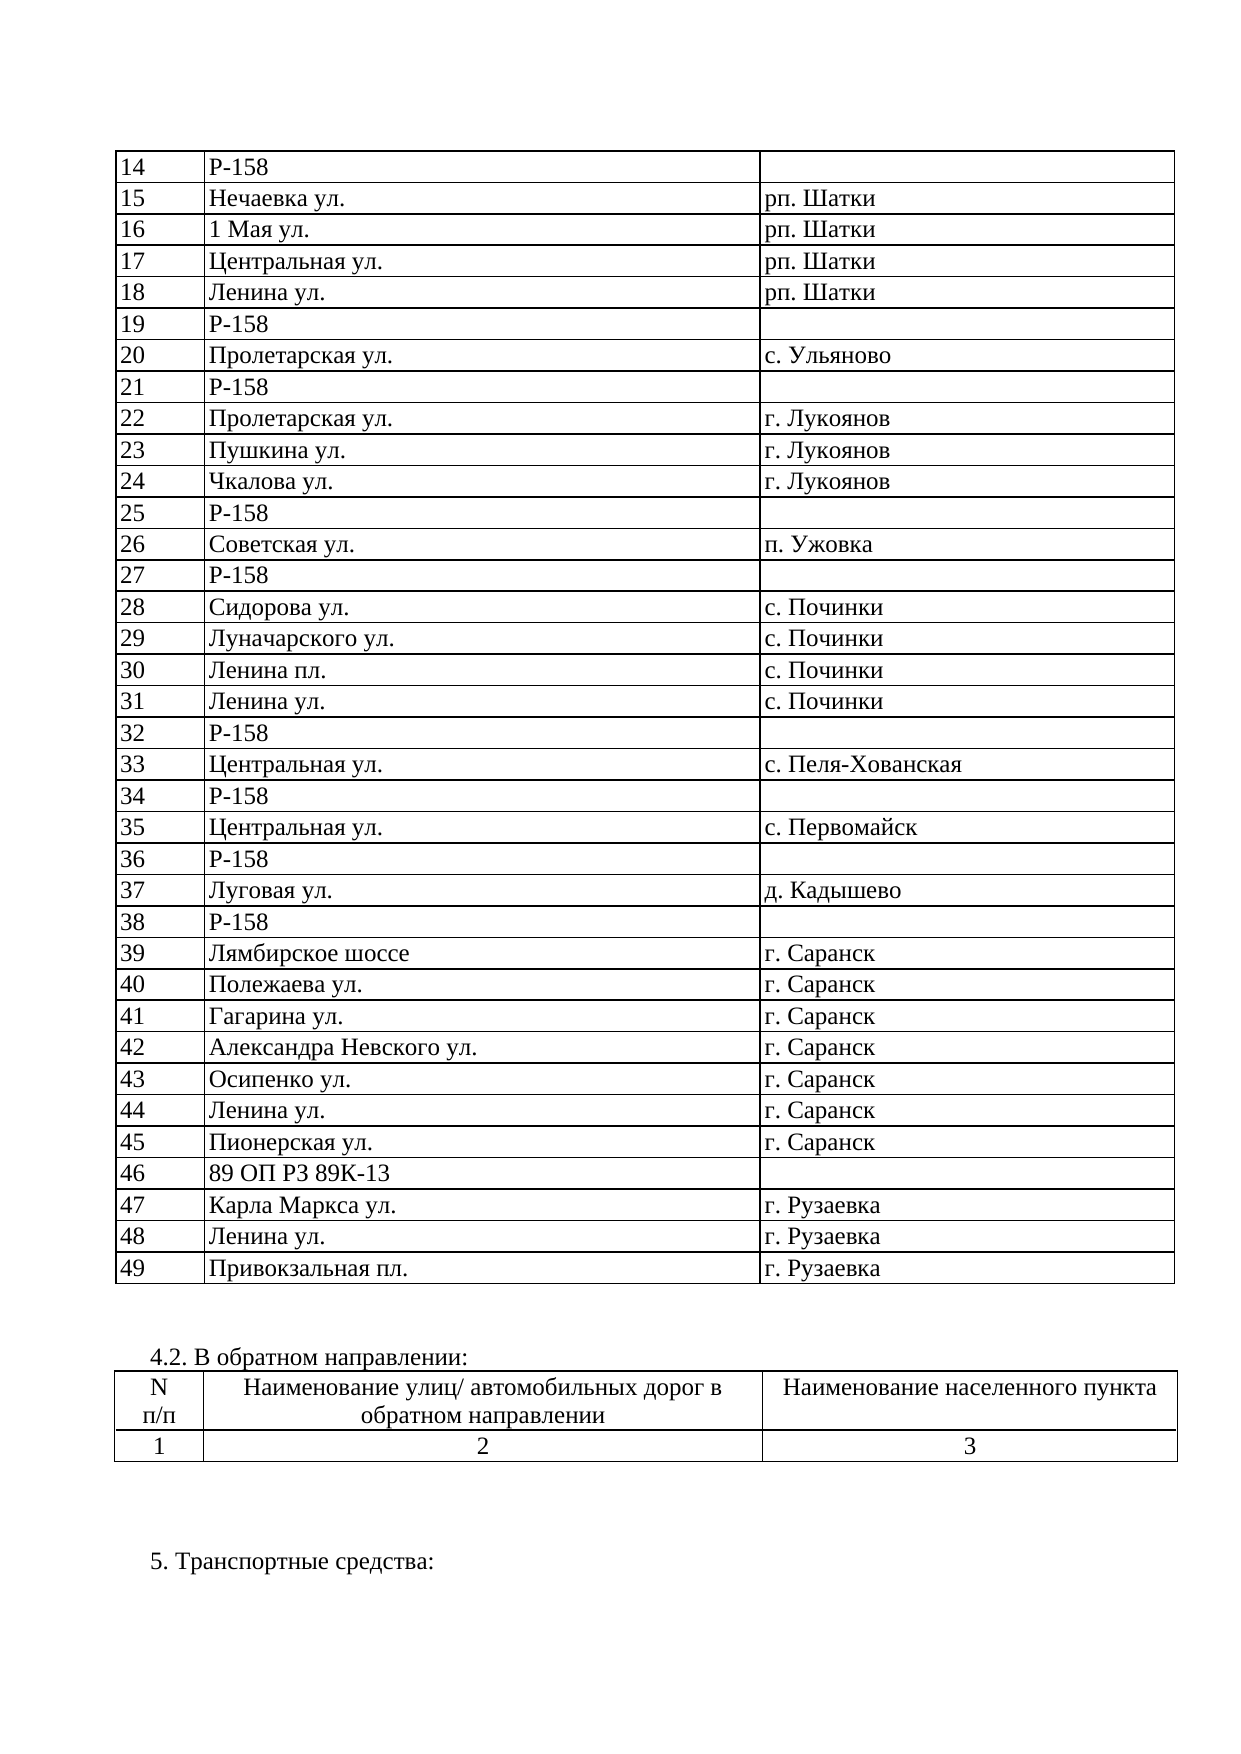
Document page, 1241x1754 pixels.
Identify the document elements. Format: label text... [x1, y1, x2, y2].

table_cell 40 [117, 970, 204, 999]
table_cell 15 [117, 183, 204, 213]
table_cell с. Починки [761, 623, 1174, 653]
table_cell 46 [117, 1158, 204, 1188]
table_cell Привокзальная пл. [205, 1253, 759, 1282]
table_cell 16 [117, 215, 204, 244]
table_cell 47 [117, 1190, 204, 1219]
table_cell Лямбирское шоссе [205, 938, 759, 968]
table_cell 28 [117, 592, 204, 622]
table_cell с. Пеля-Хованская [761, 749, 1174, 779]
table_cell Луговая ул. [205, 875, 759, 905]
table_cell 39 [117, 938, 204, 968]
table_cell с. Ульяново [761, 340, 1174, 370]
table_cell г. Саранск [761, 1032, 1174, 1062]
table_cell [761, 718, 1174, 748]
table_cell Р-158 [205, 309, 759, 339]
table_cell 33 [117, 749, 204, 779]
table_cell 1 Мая ул. [205, 215, 759, 244]
table_cell п. Ужовка [761, 529, 1174, 559]
table_cell Р-158 [205, 718, 759, 748]
table_cell рп. Шатки [761, 215, 1174, 244]
table_cell 31 [117, 686, 204, 716]
table_cell Ленина ул. [205, 277, 759, 307]
table_cell Р-158 [205, 152, 759, 181]
table_cell 21 [117, 372, 204, 402]
table_cell 24 [117, 466, 204, 496]
table_cell с. Починки [761, 592, 1174, 622]
table_cell Чкалова ул. [205, 466, 759, 496]
table_cell Карла Маркса ул. [205, 1190, 759, 1219]
table_cell рп. Шатки [761, 277, 1174, 307]
table_cell 45 [117, 1127, 204, 1157]
table_cell Сидорова ул. [205, 592, 759, 622]
table_cell 23 [117, 435, 204, 464]
table_cell рп. Шатки [761, 246, 1174, 276]
table_cell Р-158 [205, 498, 759, 527]
table_cell 26 [117, 529, 204, 559]
table_header Наименование населенного пункта [763, 1372, 1177, 1429]
table_cell [761, 309, 1174, 339]
table_cell [761, 561, 1174, 590]
table_cell Осипенко ул. [205, 1064, 759, 1094]
table_cell 17 [117, 246, 204, 276]
table_cell 42 [117, 1032, 204, 1062]
table_cell Полежаева ул. [205, 970, 759, 999]
table_header Наименование улиц/ автомобильных дорог в обратном направлении [204, 1372, 762, 1429]
table_cell Р-158 [205, 372, 759, 402]
table_cell 43 [117, 1064, 204, 1094]
table_cell 29 [117, 623, 204, 653]
table_cell 1 [115, 1430, 203, 1461]
table_cell г. Лукоянов [761, 435, 1174, 464]
table_cell [761, 907, 1174, 936]
table_cell 14 [117, 152, 204, 181]
table_cell г. Лукоянов [761, 403, 1174, 433]
table_cell Пушкина ул. [205, 435, 759, 464]
table_cell Р-158 [205, 844, 759, 873]
table_cell Р-158 [205, 781, 759, 811]
table_cell 20 [117, 340, 204, 370]
table_cell 25 [117, 498, 204, 527]
table_cell г. Саранск [761, 1001, 1174, 1031]
table_cell [761, 498, 1174, 527]
table_cell 36 [117, 844, 204, 873]
table_cell [761, 1158, 1174, 1188]
table_cell [761, 781, 1174, 811]
table_cell 37 [117, 875, 204, 905]
table_cell с. Первомайск [761, 812, 1174, 842]
table_cell 2 [204, 1431, 762, 1461]
table_cell г. Саранск [761, 938, 1174, 968]
table_cell с. Починки [761, 655, 1174, 685]
table_cell [761, 152, 1174, 181]
table_cell г. Саранск [761, 1095, 1174, 1125]
table_cell Центральная ул. [205, 246, 759, 276]
table_cell Пролетарская ул. [205, 403, 759, 433]
table_cell г. Лукоянов [761, 466, 1174, 496]
table_cell Нечаевка ул. [205, 183, 759, 213]
table_cell Р-158 [205, 561, 759, 590]
table_cell 18 [117, 277, 204, 307]
table_cell д. Кадышево [761, 875, 1174, 905]
table_cell с. Починки [761, 686, 1174, 716]
table_cell 27 [117, 561, 204, 590]
table_cell Советская ул. [205, 529, 759, 559]
table_cell 32 [117, 718, 204, 748]
table_cell 19 [117, 309, 204, 339]
table_cell Центральная ул. [205, 749, 759, 779]
table_cell 41 [117, 1001, 204, 1031]
table_cell 44 [117, 1095, 204, 1125]
table_cell рп. Шатки [761, 183, 1174, 213]
table_cell 48 [117, 1221, 204, 1251]
table_cell г. Саранск [761, 1064, 1174, 1094]
table_cell Пролетарская ул. [205, 340, 759, 370]
table_cell Ленина ул. [205, 1095, 759, 1125]
table_cell г. Рузаевка [761, 1253, 1174, 1282]
table_cell г. Саранск [761, 1127, 1174, 1157]
table_cell 49 [117, 1253, 204, 1282]
text 4.2. В обратном направлении: [150, 1342, 1090, 1370]
table_cell 89 ОП РЗ 89К-13 [205, 1158, 759, 1188]
table_cell [761, 844, 1174, 873]
table_cell 38 [117, 907, 204, 936]
table_cell Ленина пл. [205, 655, 759, 685]
table_cell г. Саранск [761, 970, 1174, 999]
table_cell 34 [117, 781, 204, 811]
table_cell 3 [763, 1429, 1177, 1461]
table_cell 30 [117, 655, 204, 685]
table_cell 22 [117, 403, 204, 433]
table_cell [761, 372, 1174, 402]
table_cell Ленина ул. [205, 686, 759, 716]
table_cell Гагарина ул. [205, 1001, 759, 1031]
table_cell Луначарского ул. [205, 623, 759, 653]
table_cell 35 [117, 812, 204, 842]
table_cell Пионерская ул. [205, 1127, 759, 1157]
table_cell Р-158 [205, 907, 759, 936]
table_cell Ленина ул. [205, 1221, 759, 1251]
table_cell г. Рузаевка [761, 1190, 1174, 1219]
table_header N п/п [115, 1372, 203, 1429]
text 5. Транспортные средства: [150, 1546, 1090, 1575]
table_cell г. Рузаевка [761, 1221, 1174, 1251]
table_cell Александра Невского ул. [205, 1032, 759, 1062]
table_cell Центральная ул. [205, 812, 759, 842]
